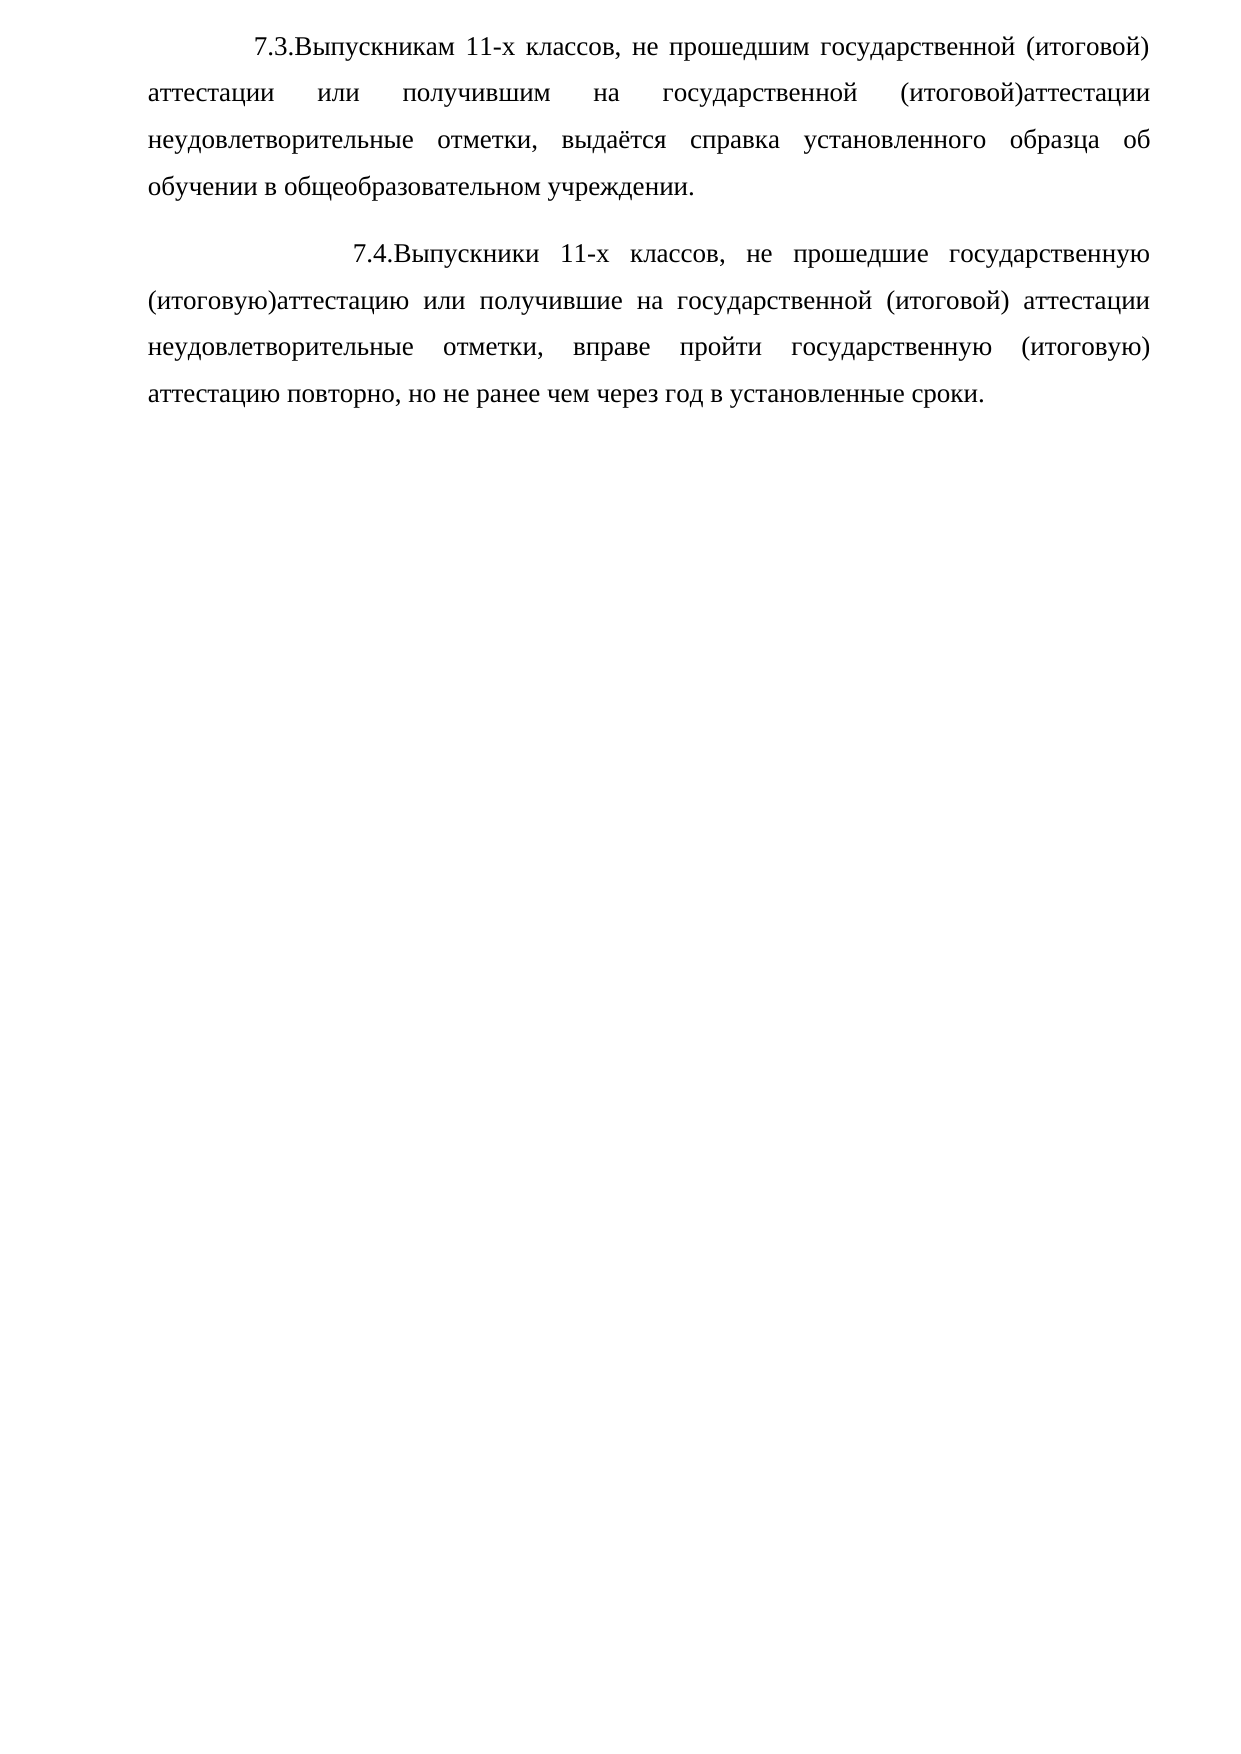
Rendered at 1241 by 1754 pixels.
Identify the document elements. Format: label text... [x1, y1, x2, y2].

text 7.4.Выпускники 11-х классов, не прошедшие государственную (итоговую)аттестацию или получившие на государственной (итоговой) аттестации неудовлетворительные отметки, вправе пройти государственную (итоговую) аттестацию повторно, но не ранее чем через год в установленные сроки. [148, 237, 1152, 408]
text 7.3.Выпускникам 11-х классов, не прошедшим государственной (итоговой) аттестации или получившим на государственной (итоговой)аттестации неудовлетворительные отметки, выдаётся справка установленного образца об обучении в общеобразовательном учреждении. [148, 29, 1152, 201]
